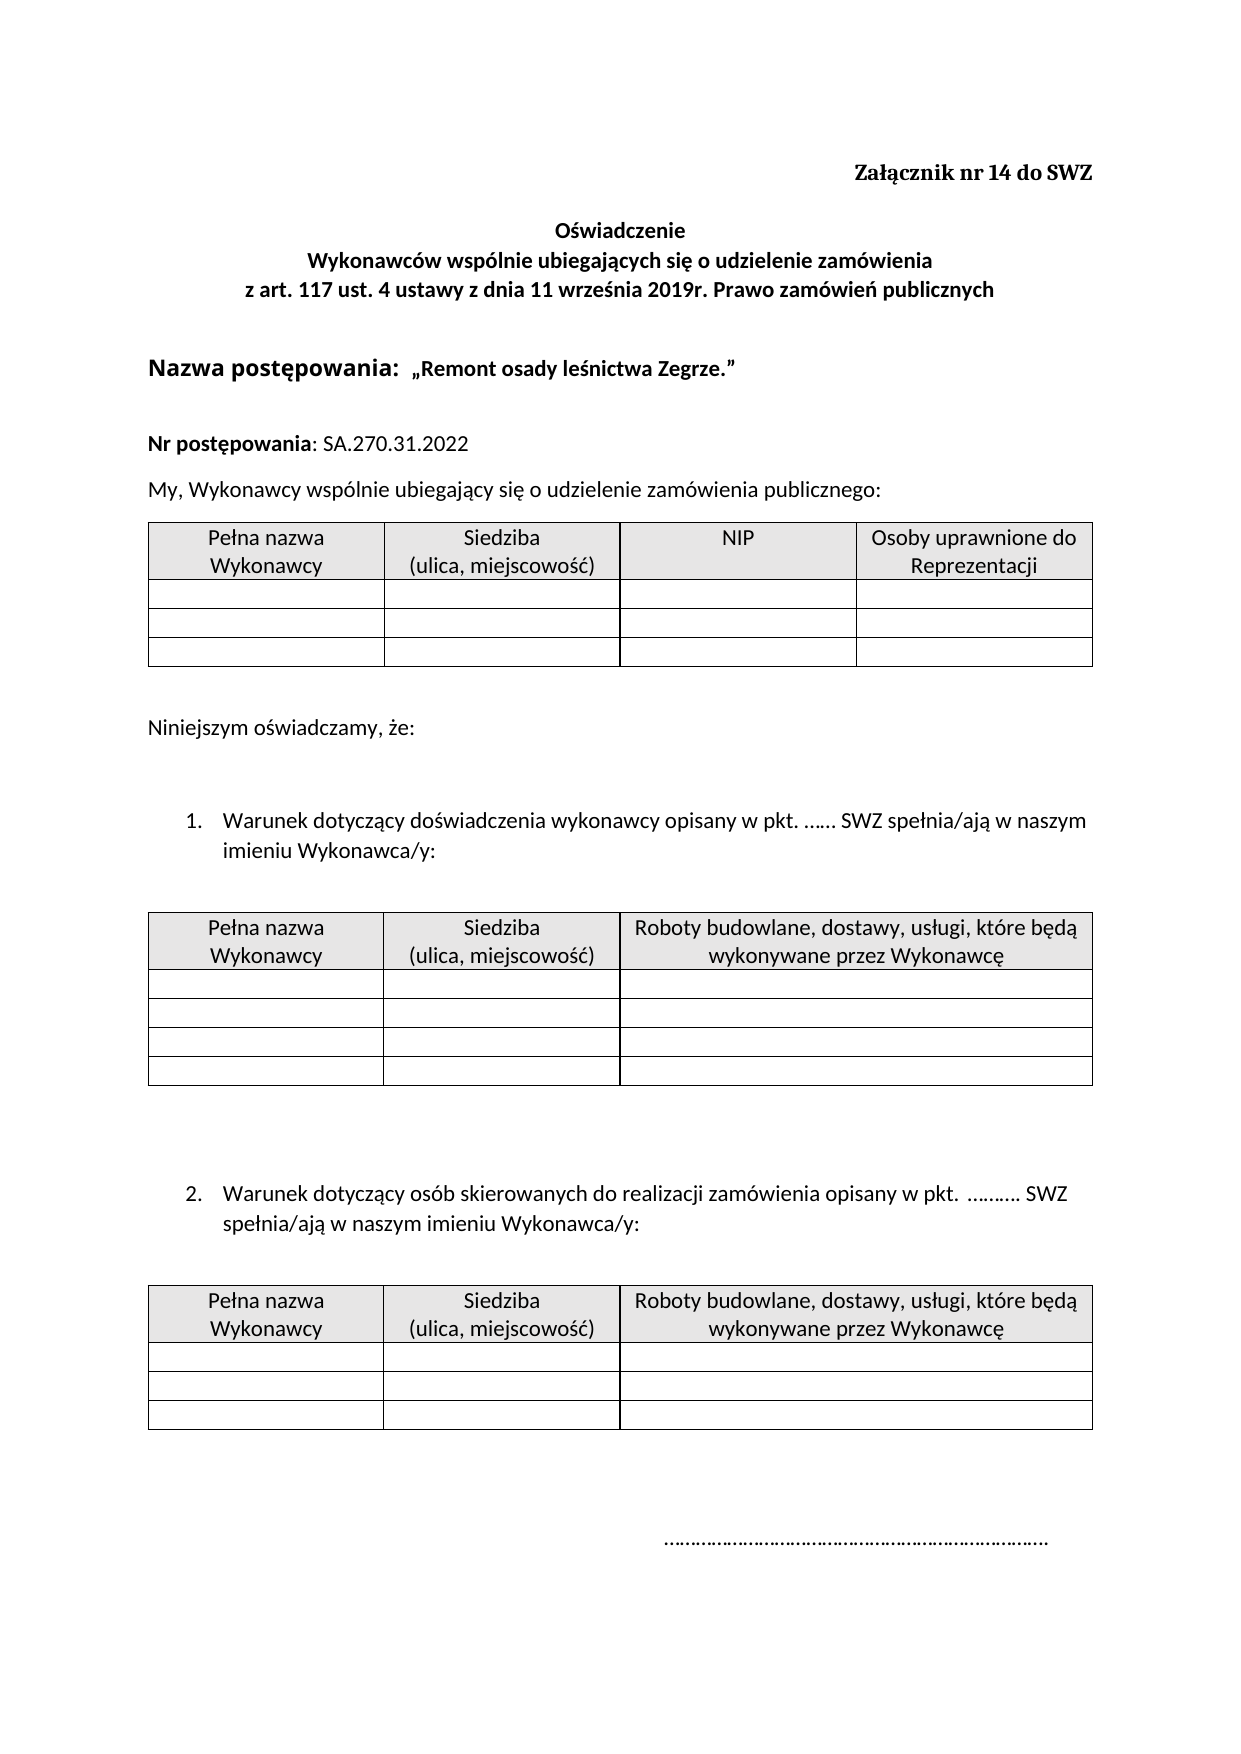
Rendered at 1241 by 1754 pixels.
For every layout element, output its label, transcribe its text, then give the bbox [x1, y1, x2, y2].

table_cell [149, 1028, 383, 1056]
text Nazwa postępowania: „Remont osady leśnictwa Zegrze.” [148, 352, 1093, 383]
table_cell [149, 999, 383, 1027]
table_cell [385, 580, 619, 608]
table_cell [621, 609, 856, 637]
table_header NIP [621, 523, 856, 579]
table_header Siedziba (ulica, miejscowość) [384, 913, 619, 969]
table_cell [149, 1343, 383, 1371]
table_cell [149, 1401, 383, 1429]
table_cell [384, 1057, 619, 1085]
list Warunek dotyczący doświadczenia wykonawcy opisany w pkt. …… SWZ spełnia/ają w naszym imieniu Wykonawca/y: [185, 806, 1093, 864]
text ………………………………………………………………. [664, 1523, 1093, 1551]
table_cell [621, 638, 856, 666]
table_cell [857, 609, 1092, 637]
table_cell [385, 609, 619, 637]
table_cell [621, 1028, 1092, 1056]
table_header Osoby uprawnione do Reprezentacji [857, 523, 1092, 579]
text Wykonawców wspólnie ubiegających się o udzielenie zamówienia [148, 246, 1093, 274]
table_header Pełna nazwa Wykonawcy [149, 913, 383, 969]
table_cell [621, 1343, 1092, 1371]
table_cell [384, 1343, 619, 1371]
table_cell [149, 609, 384, 637]
table_cell [857, 580, 1092, 608]
table_cell [384, 1372, 619, 1400]
table_cell [621, 970, 1092, 998]
table_cell [385, 638, 619, 666]
text Oświadczenie [148, 216, 1093, 244]
table_cell [621, 1401, 1092, 1429]
table_header Pełna nazwa Wykonawcy [149, 1286, 383, 1342]
table_cell [384, 970, 619, 998]
table_cell [857, 638, 1092, 666]
table_header Siedziba (ulica, miejscowość) [385, 523, 619, 579]
table_header Roboty budowlane, dostawy, usługi, które będą wykonywane przez Wykonawcę [621, 1286, 1092, 1342]
table_header Roboty budowlane, dostawy, usługi, które będą wykonywane przez Wykonawcę [621, 913, 1092, 969]
table_cell [384, 1028, 619, 1056]
table_cell [621, 580, 856, 608]
list Warunek dotyczący osób skierowanych do realizacji zamówienia opisany w pkt. ………. SWZ spełnia/ają w naszym imieniu Wykonawca/y: [185, 1179, 1093, 1237]
table_cell [149, 638, 384, 666]
table_cell [384, 999, 619, 1027]
table_cell [384, 1401, 619, 1429]
table_cell [149, 970, 383, 998]
text z art. 117 ust. 4 ustawy z dnia 11 września 2019r. Prawo zamówień publicznych [148, 276, 1093, 303]
table_cell [621, 1372, 1092, 1400]
text Nr postępowania: SA.270.31.2022 [148, 429, 1093, 457]
text Niniejszym oświadczamy, że: [148, 713, 1093, 742]
text Załącznik nr 14 do SWZ [148, 160, 1093, 186]
table_cell [149, 1057, 383, 1085]
table_cell [149, 1372, 383, 1400]
table_cell [149, 580, 384, 608]
text My, Wykonawcy wspólnie ubiegający się o udzielenie zamówienia publicznego: [148, 476, 1093, 503]
table_header Pełna nazwa Wykonawcy [149, 523, 384, 579]
table_cell [621, 1057, 1092, 1085]
table_cell [621, 999, 1092, 1027]
table_header Siedziba (ulica, miejscowość) [384, 1286, 619, 1342]
